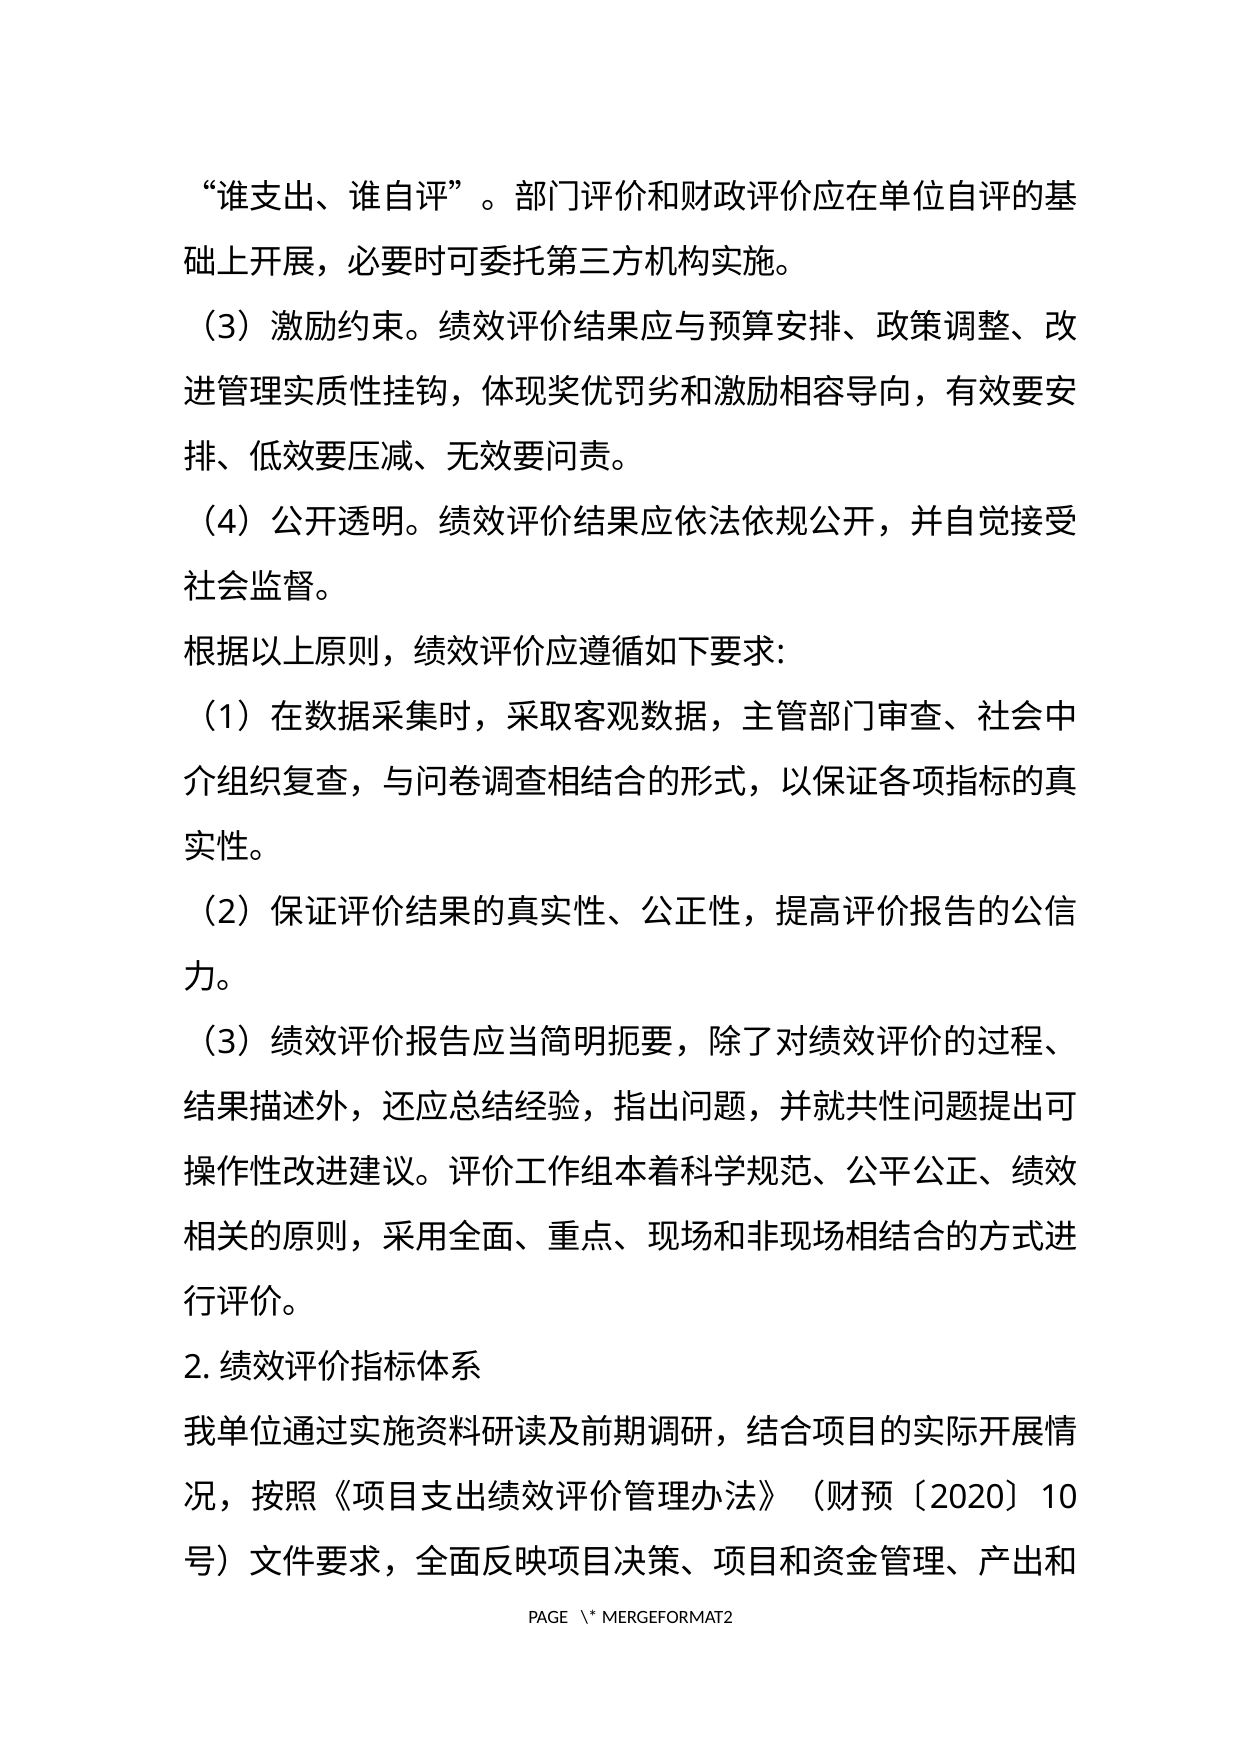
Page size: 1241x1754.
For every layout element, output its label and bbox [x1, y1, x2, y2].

text [183, 162, 1078, 1592]
